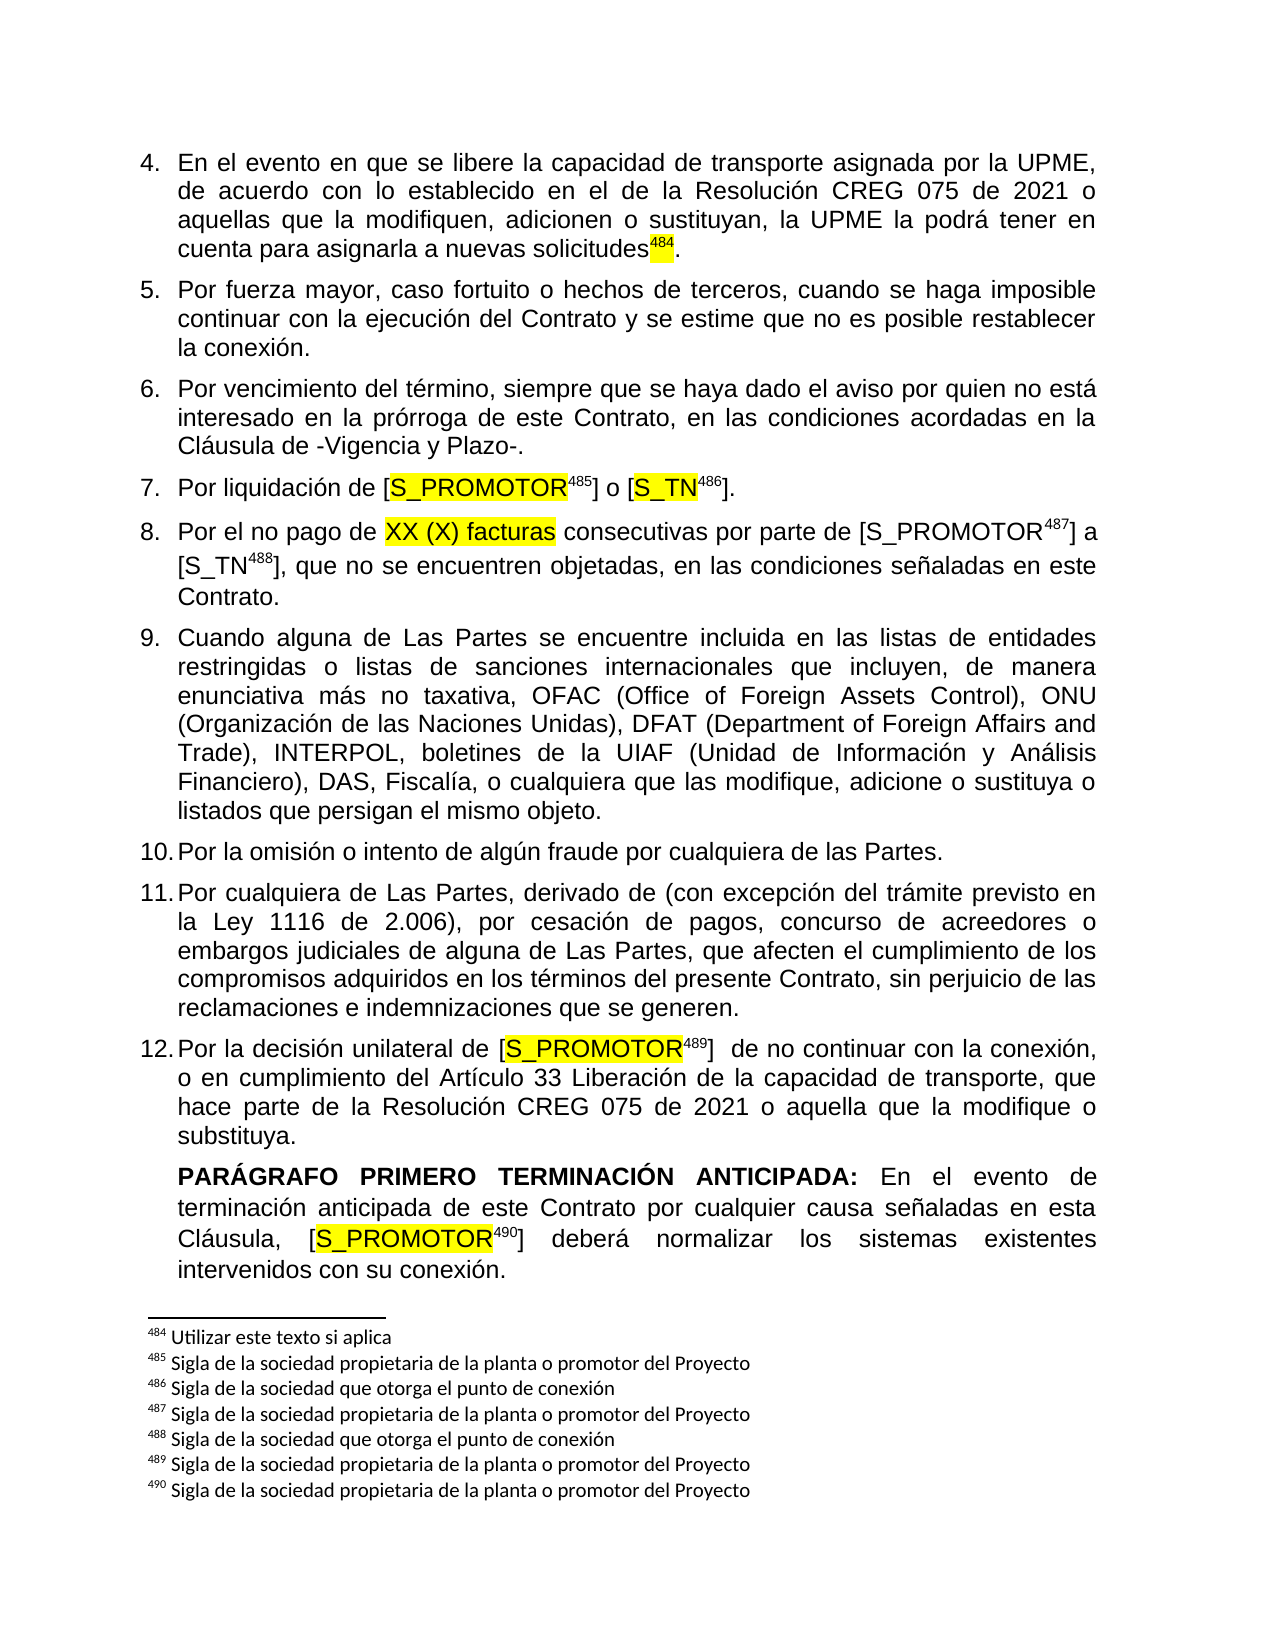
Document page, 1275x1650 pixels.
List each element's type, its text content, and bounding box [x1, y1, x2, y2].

list Por cualquiera de Las Partes, derivado de (con excepción del trámite previsto en la Ley 1116 de 2.006), por cesación de pagos, concurso de acreedores o embargos judiciales de alguna de Las Partes, que afecten el cumplimiento de los compromisos adquiridos en los términos del presente Contrato, sin perjuicio de las reclamaciones e indemnizaciones que se generen. [140, 878, 1098, 1022]
list Por fuerza mayor, caso fortuito o hechos de terceros, cuando se haga imposible continuar con la ejecución del Contrato y se estime que no es posible restablecer la conexión. [140, 275, 1098, 361]
list Por liquidación de [S_PROMOTOR] o [S_TN]. [698, 473, 1098, 501]
list Por la omisión o intento de algún fraude por cualquiera de las Partes. [140, 837, 1098, 866]
list Por vencimiento del término, siempre que se haya dado el aviso por quien no está interesado en la prórroga de este Contrato, en las condiciones acordadas en la Cláusula de -Vigencia y Plazo-. [140, 374, 1098, 460]
list En el evento en que se libere la capacidad de transporte asignada por la UPME, de acuerdo con lo establecido en el de la Resolución CREG 075 de 2021 o aquellas que la modifiquen, adicionen o sustituyan, la UPME la podrá tener en cuenta para asignarla a nuevas solicitudes. [140, 148, 1098, 263]
list Cuando alguna de Las Partes se encuentre incluida en las listas de entidades restringidas o listas de sanciones internacionales que incluyen, de manera enunciativa más no taxativa, OFAC (Office of Foreign Assets Control), ONU (Organización de las Naciones Unidas), DFAT (Department of Foreign Affairs and Trade), INTERPOL, boletines de la UIAF (Unidad de Información y Análisis Financiero), DAS, Fiscalía, o cualquiera que las modifique, adicione o sustituya o listados que persigan el mismo objeto. [140, 623, 1098, 824]
list Por la decisión unilateral de [S_PROMOTOR] de no continuar con la conexión, o en cumplimiento del Artículo 33 Liberación de la capacidad de transporte, que hace parte de la Resolución CREG 075 de 2021 o aquella que la modifique o substituya. [140, 1034, 1098, 1149]
list Por liquidación de [S_PROMOTOR] o [S_TN]. [140, 473, 390, 501]
list Por el no pago de XX (X) facturas consecutivas por parte de [S_PROMOTOR] a [S_TN], que no se encuentren objetadas, en las condiciones señaladas en este Contrato. [140, 514, 1098, 611]
text PARÁGRAFO PRIMERO TERMINACIÓN ANTICIPADA: En el evento de terminación anticipada de este Contrato por cualquier causa señaladas en esta Cláusula, [S_PROMOTOR] deberá normalizar los sistemas existentes intervenidos con su conexión. [177, 1162, 1098, 1284]
